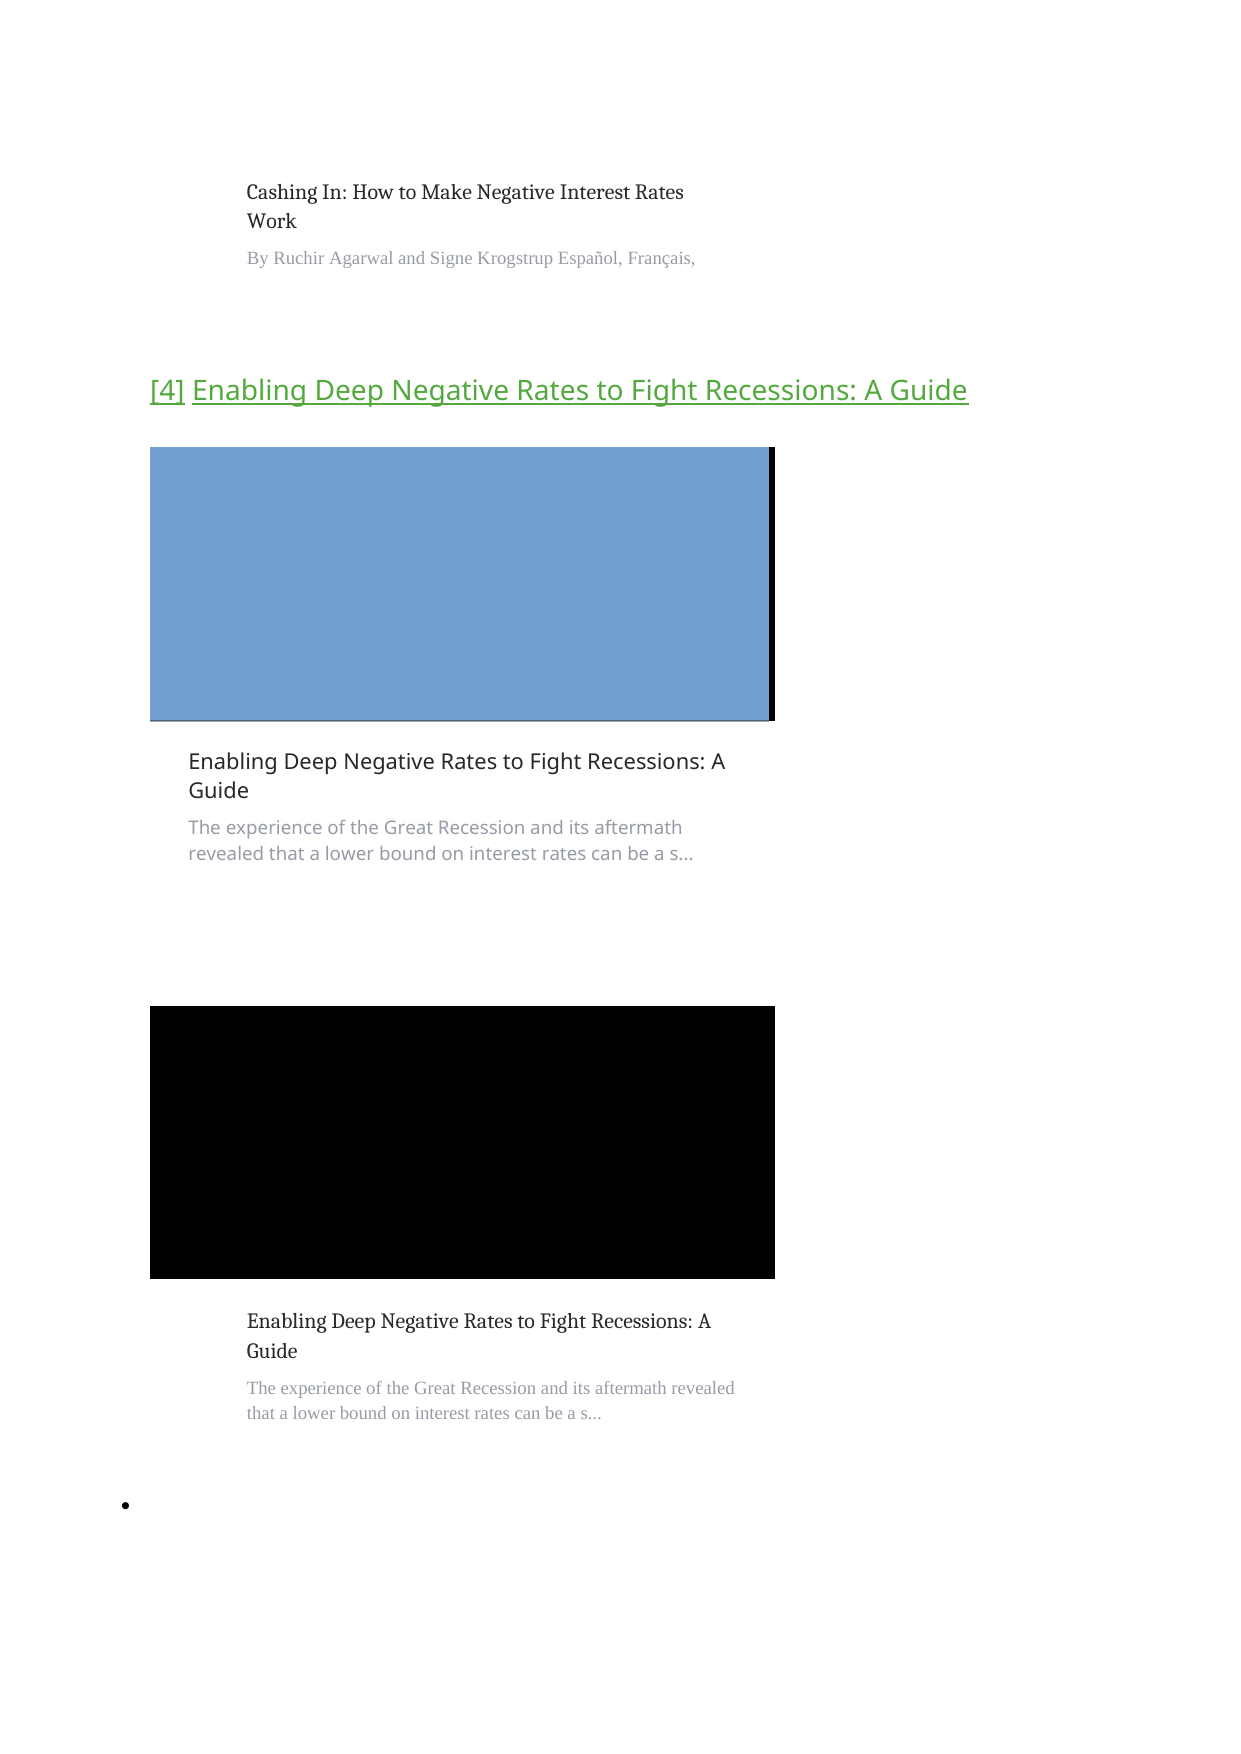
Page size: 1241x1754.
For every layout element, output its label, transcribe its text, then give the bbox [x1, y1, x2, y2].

text [4] Enabling Deep Negative Rates to Fight Recessions: A Guide [150, 371, 1090, 409]
table_header [150, 1279, 775, 1448]
table_header [150, 150, 775, 294]
